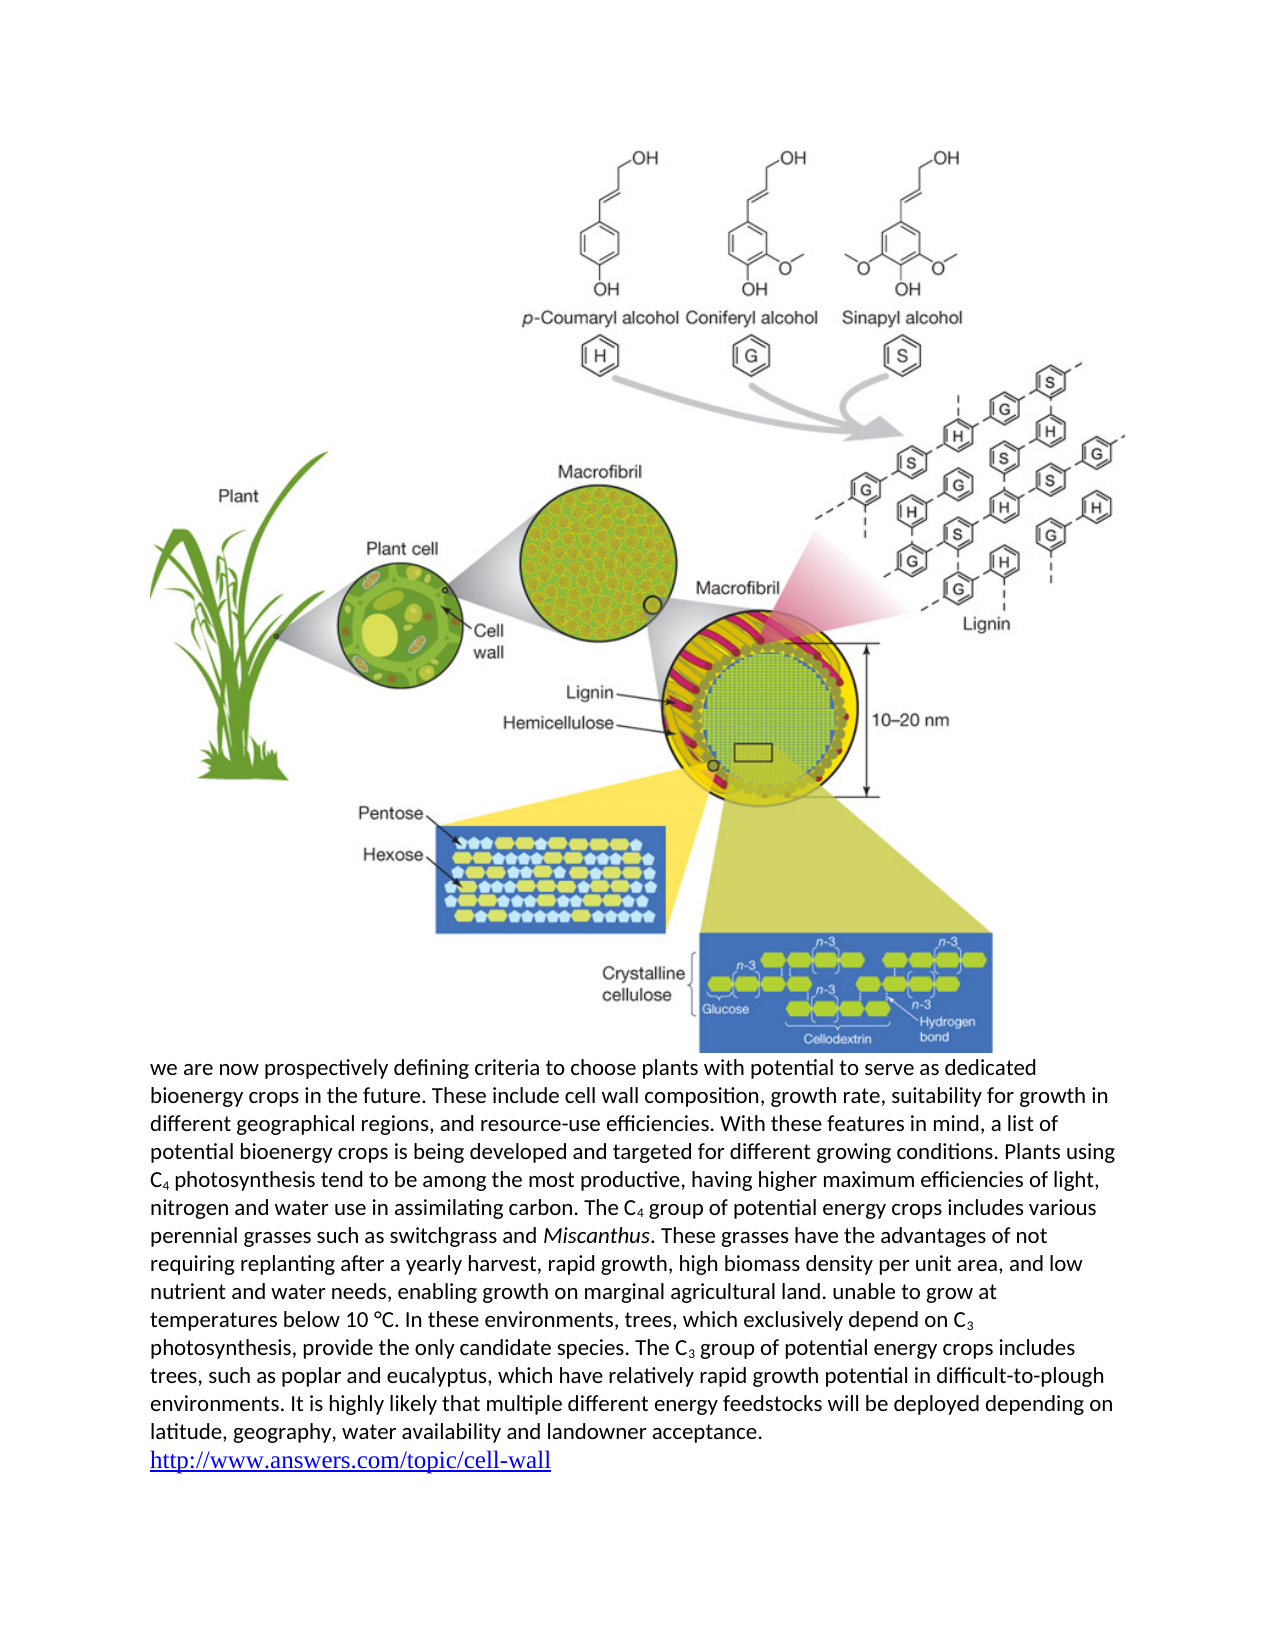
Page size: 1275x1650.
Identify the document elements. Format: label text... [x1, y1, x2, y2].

picture [150, 150, 1125, 1053]
text we are now prospectively defining criteria to choose plants with potential to serve as dedicated bioenergy crops in the future. These include cell wall composition, growth rate, suitability for growth in different geographical regions, and resource-use efficiencies. With these features in mind, a list of potential bioenergy crops is being developed and targeted for different growing conditions. Plants using C4 photosynthesis tend to be among the most productive, having higher maximum efficiencies of light, nitrogen and water use in assimilating carbon. The C4 group of potential energy crops includes various perennial grasses such as switchgrass and Miscanthus. These grasses have the advantages of not requiring replanting after a yearly harvest, rapid growth, high biomass density per unit area, and low nutrient and water needs, enabling growth on marginal agricultural land. unable to grow at temperatures below 10 °C. In these environments, trees, which exclusively depend on C3 photosynthesis, provide the only candidate species. The C3 group of potential energy crops includes trees, such as poplar and eucalyptus, which have relatively rapid growth potential in difficult-to-plough environments. It is highly likely that multiple different energy feedstocks will be deployed depending on latitude, geography, water availability and landowner acceptance. [150, 1053, 1125, 1445]
text http://www.answers.com/topic/cell-wall [150, 1445, 1125, 1474]
